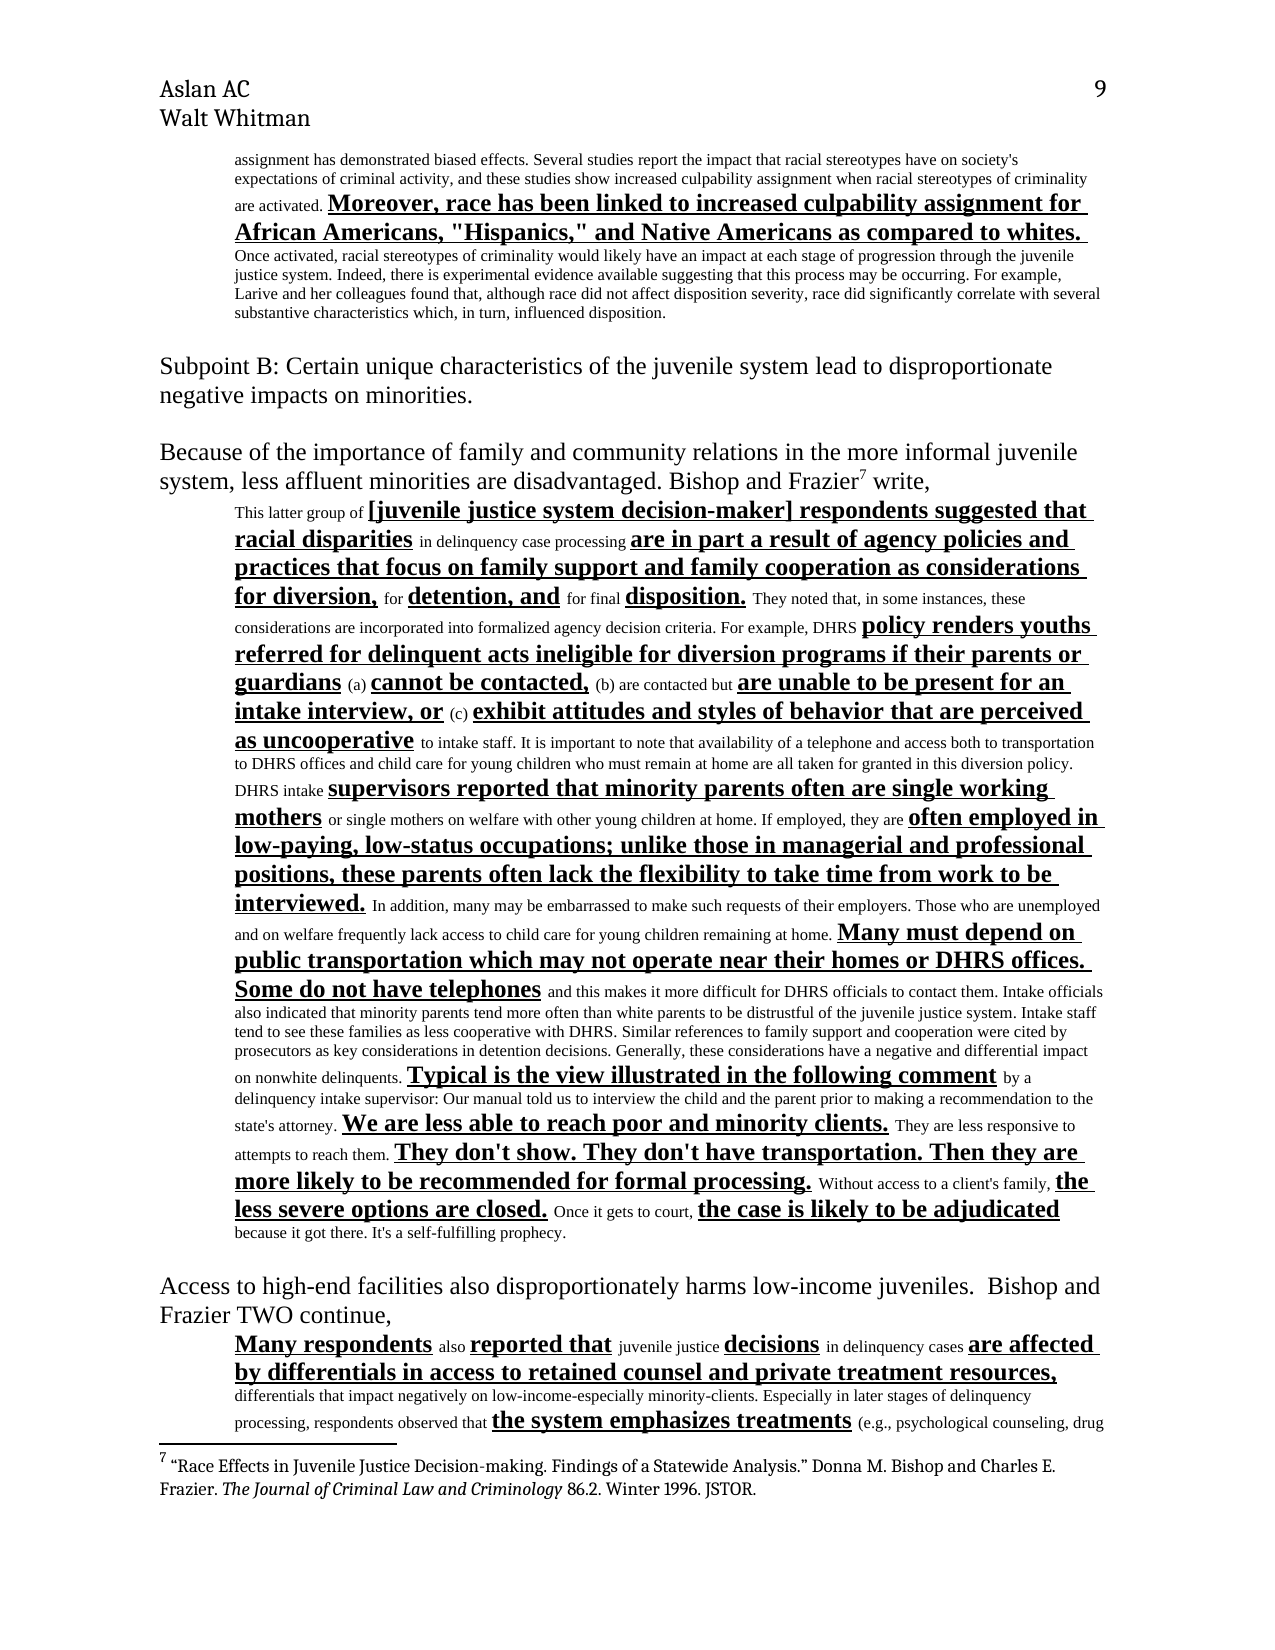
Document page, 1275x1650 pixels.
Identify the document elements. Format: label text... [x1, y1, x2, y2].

text Subpoint B: Certain unique characteristics of the juvenile system lead to disproportionate negative impacts on minorities. [159, 351, 1106, 409]
text Because of the importance of family and community relations in the more informal juvenile system, less affluent minorities are disadvantaged. Bishop and Frazier write, [159, 437, 1106, 495]
text This latter group of [juvenile justice system decision-maker] respondents suggested that racial disparities in delinquency case processing are in part a result of agency policies and practices that focus on family support and family cooperation as considerations for diversion, for detention, and for final disposition. They noted that, in some instances, these considerations are incorporated into formalized agency decision criteria. For example, DHRS policy renders youths referred for delinquent acts ineligible for diversion programs if their parents or guardians (a) cannot be contacted, (b) are contacted but are unable to be present for an intake interview, or (c) exhibit attitudes and styles of behavior that are perceived as uncooperative to intake staff. It is important to note that availability of a telephone and access both to transportation to DHRS offices and child care for young children who must remain at home are all taken for granted in this diversion policy. DHRS intake supervisors reported that minority parents often are single working mothers or single mothers on welfare with other young children at home. If employed, they are often employed in low-paying, low-status occupations; unlike those in managerial and professional positions, these parents often lack the flexibility to take time from work to be interviewed. In addition, many may be embarrassed to make such requests of their employers. Those who are unemployed and on welfare frequently lack access to child care for young children remaining at home. Many must depend on public transportation which may not operate near their homes or DHRS offices. Some do not have telephones and this makes it more difficult for DHRS officials to contact them. Intake officials also indicated that minority parents tend more often than white parents to be distrustful of the juvenile justice system. Intake staff tend to see these families as less cooperative with DHRS. Similar references to family support and cooperation were cited by prosecutors as key considerations in detention decisions. Generally, these considerations have a negative and differential impact on nonwhite delinquents. Typical is the view illustrated in the following comment by a delinquency intake supervisor: Our manual told us to interview the child and the parent prior to making a recommendation to the state's attorney. We are less able to reach poor and minority clients. They are less responsive to attempts to reach them. They don't show. They don't have transportation. Then they are more likely to be recommended for formal processing. Without access to a client's family, the less severe options are closed. Once it gets to court, the case is likely to be adjudicated because it got there. It's a self-fulfilling prophecy. [234, 495, 1106, 1242]
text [234, 1329, 1106, 1434]
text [234, 150, 1106, 322]
text Access to high-end facilities also disproportionately harms low-income juveniles. Bishop and Frazier TWO continue, [159, 1271, 1106, 1329]
